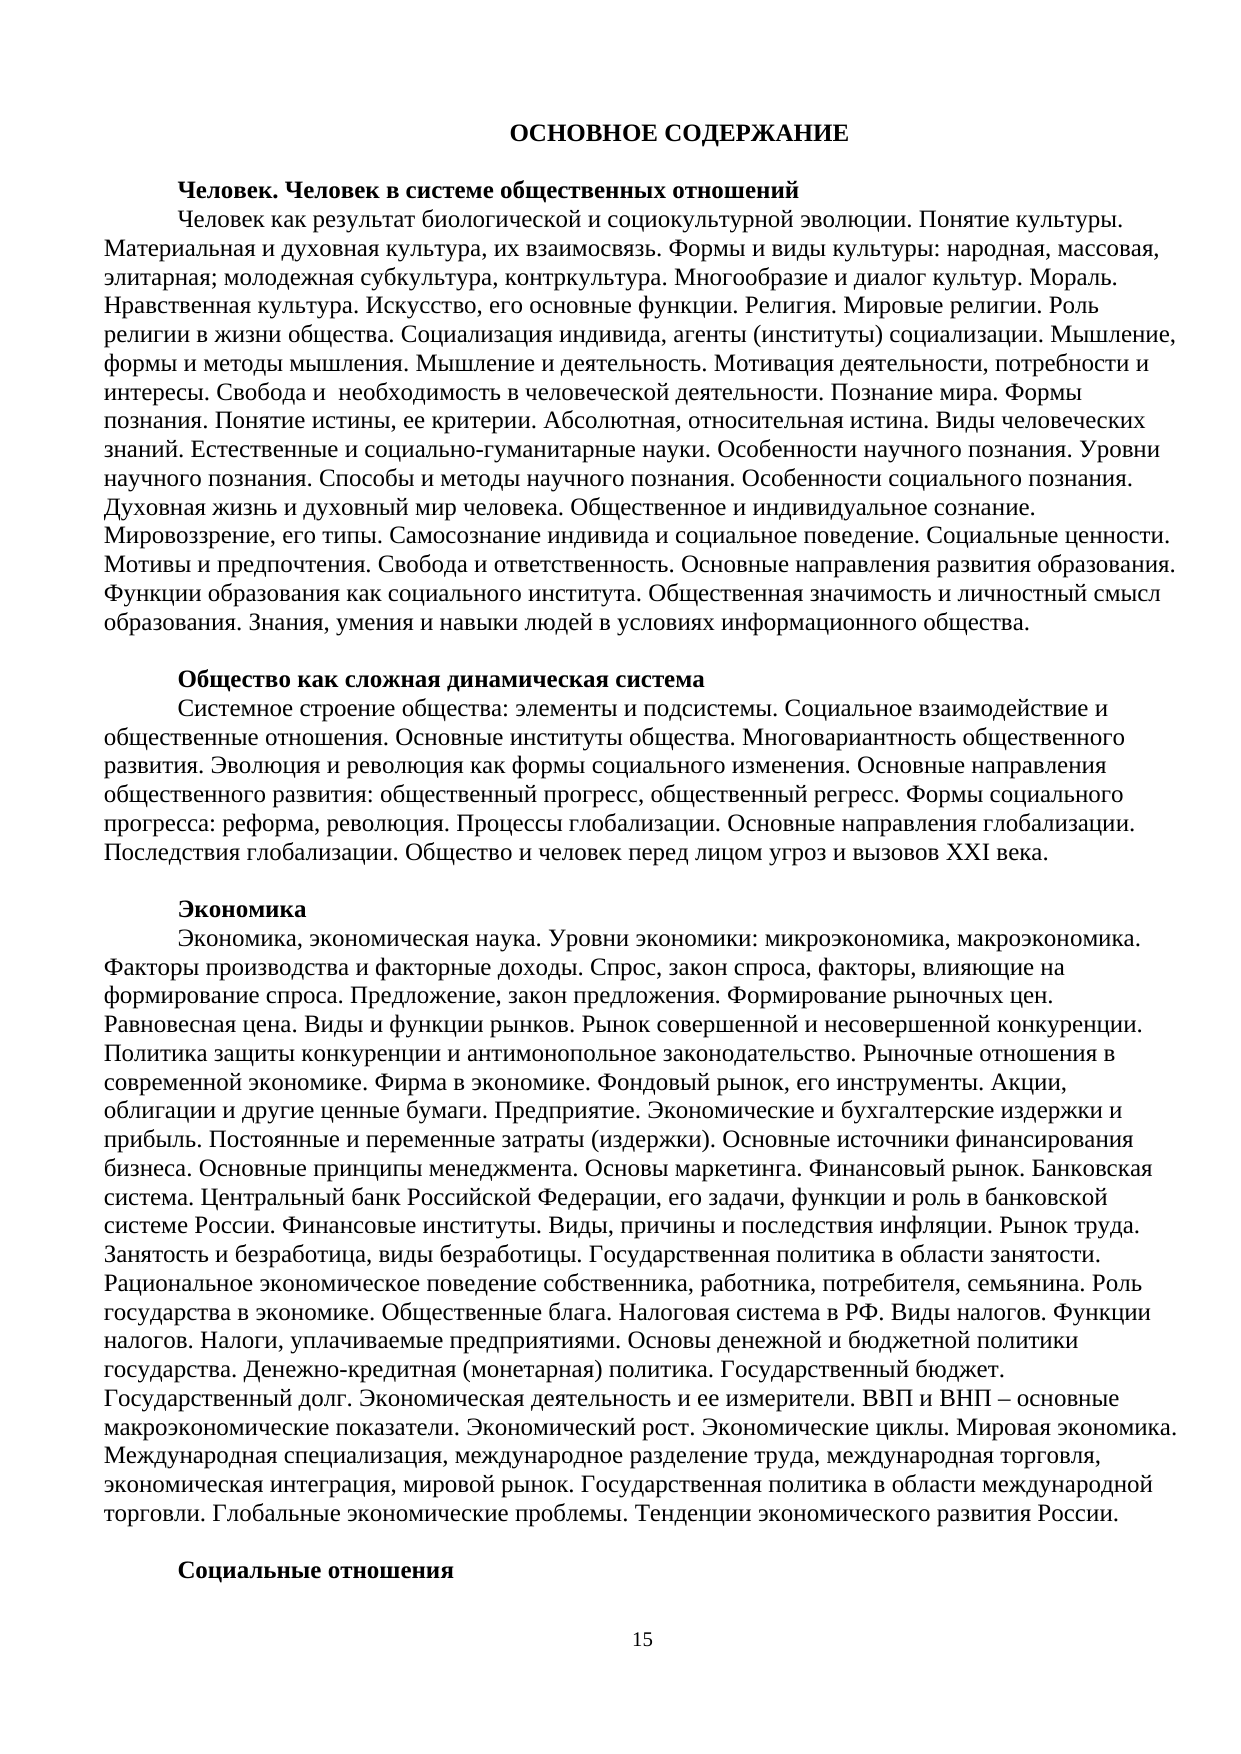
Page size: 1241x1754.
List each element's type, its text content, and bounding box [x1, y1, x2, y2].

text Человек. Человек в системе общественных отношений [103, 176, 1181, 204]
text Системное строение общества: элементы и подсистемы. Социальное взаимодействие и общественные отношения. Основные институты общества. Многовариантность общественного развития. Эволюция и революция как формы социального изменения. Основные направления общественного развития: общественный прогресс, общественный регресс. Формы социального прогресса: реформа, революция. Процессы глобализации. Основные направления глобализации. Последствия глобализации. Общество и человек перед лицом угроз и вызовов XXI века. [103, 693, 1181, 866]
text Социальные отношения [103, 1556, 1181, 1584]
text Общество как сложная динамическая система [103, 664, 1181, 693]
text Экономика, экономическая наука. Уровни экономики: микроэкономика, макроэкономика. Факторы производства и факторные доходы. Спрос, закон спроса, факторы, влияющие на формирование спроса. Предложение, закон предложения. Формирование рыночных цен. Равновесная цена. Виды и функции рынков. Рынок совершенной и несовершенной конкуренции. Политика защиты конкуренции и антимонопольное законодательство. Рыночные отношения в современной экономике. Фирма в экономике. Фондовый рынок, его инструменты. Акции, облигации и другие ценные бумаги. Предприятие. Экономические и бухгалтерские издержки и прибыль. Постоянные и переменные затраты (издержки). Основные источники финансирования бизнеса. Основные принципы менеджмента. Основы маркетинга. Финансовый рынок. Банковская система. Центральный банк Российской Федерации, его задачи, функции и роль в банковской системе России. Финансовые институты. Виды, причины и последствия инфляции. Рынок труда. Занятость и безработица, виды безработицы. Государственная политика в области занятости. Рациональное экономическое поведение собственника, работника, потребителя, семьянина. Роль государства в экономике. Общественные блага. Налоговая система в РФ. Виды налогов. Функции налогов. Налоги, уплачиваемые предприятиями. Основы денежной и бюджетной политики государства. Денежно-кредитная (монетарная) политика. Государственный бюджет. Государственный долг. Экономическая деятельность и ее измерители. ВВП и ВНП – основные макроэкономические показатели. Экономический рост. Экономические циклы. Мировая экономика. Международная специализация, международное разделение труда, международная торговля, экономическая интеграция, мировой рынок. Государственная политика в области международной торговли. Глобальные экономические проблемы. Тенденции экономического развития России. [103, 923, 1181, 1527]
text ОСНОВНОЕ СОДЕРЖАНИЕ [103, 118, 1181, 147]
text Человек как результат биологической и социокультурной эволюции. Понятие культуры. Материальная и духовная культура, их взаимосвязь. Формы и виды культуры: народная, массовая, элитарная; молодежная субкультура, контркультура. Многообразие и диалог культур. Мораль. Нравственная культура. Искусство, его основные функции. Религия. Мировые религии. Роль религии в жизни общества. Социализация индивида, агенты (институты) социализации. Мышление, формы и методы мышления. Мышление и деятельность. Мотивация деятельности, потребности и интересы. Свобода и необходимость в человеческой деятельности. Познание мира. Формы познания. Понятие истины, ее критерии. Абсолютная, относительная истина. Виды человеческих знаний. Естественные и социально-гуманитарные науки. Особенности научного познания. Уровни научного познания. Способы и методы научного познания. Особенности социального познания. Духовная жизнь и духовный мир человека. Общественное и индивидуальное сознание. Мировоззрение, его типы. Самосознание индивида и социальное поведение. Социальные ценности. Мотивы и предпочтения. Свобода и ответственность. Основные направления развития образования. Функции образования как социального института. Общественная значимость и личностный смысл образования. Знания, умения и навыки людей в условиях информационного общества. [103, 204, 1181, 636]
text Экономика [103, 894, 1181, 923]
